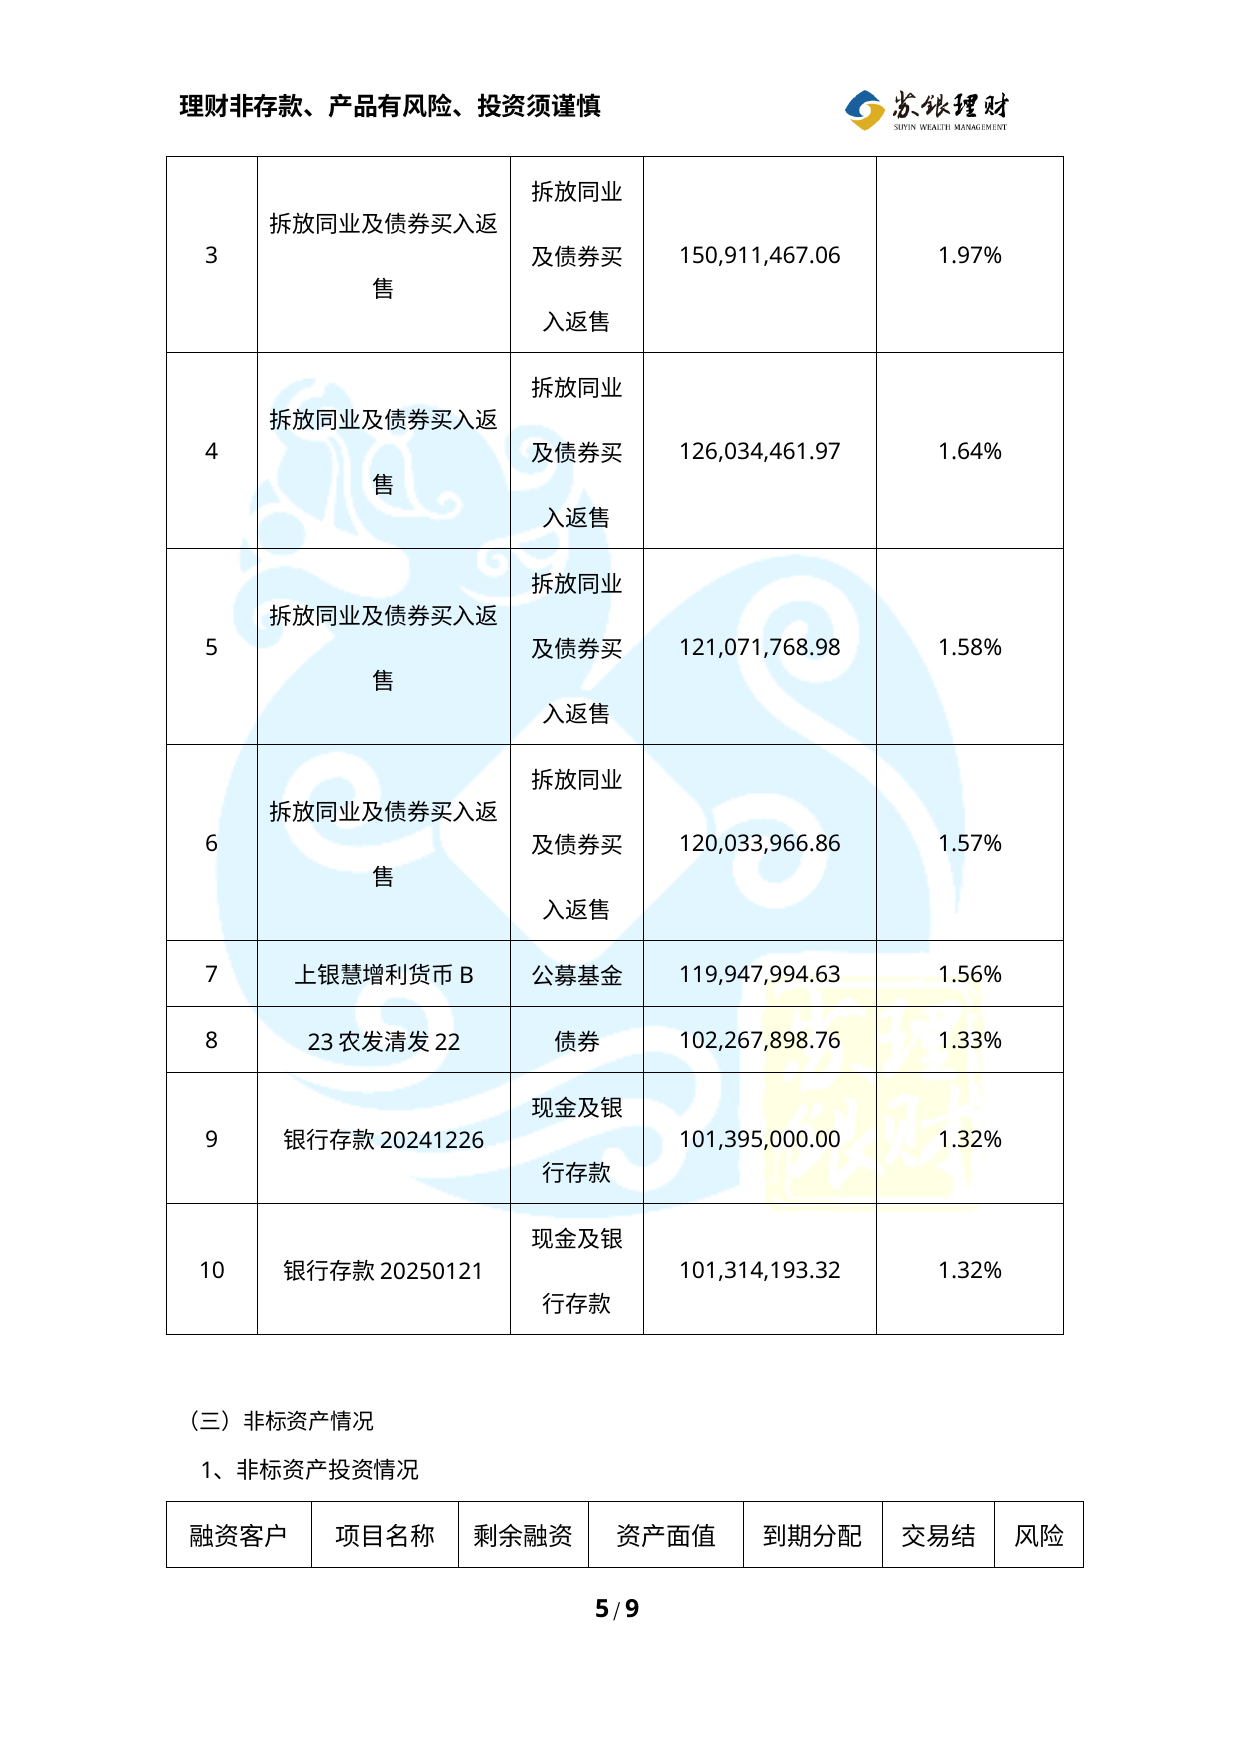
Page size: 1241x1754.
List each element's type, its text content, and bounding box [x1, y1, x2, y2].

table_cell 1.57% [877, 745, 1063, 940]
table_cell 101,395,000.00 [644, 1073, 876, 1203]
table_cell 10 [167, 1204, 257, 1334]
table_cell 拆放同业及债券买入返售 [511, 549, 643, 744]
table_header 风险状况 [995, 1502, 1083, 1567]
table_cell 150,911,467.06 [644, 157, 876, 352]
table_header 剩余融资期限（天） [459, 1502, 588, 1567]
table_cell 拆放同业及债券买入返售 [258, 549, 510, 744]
table_header 到期分配方式 [744, 1502, 882, 1567]
table_cell 6 [167, 745, 257, 940]
table_cell 拆放同业及债券买入返售 [258, 745, 510, 940]
table_cell 现金及银行存款 [511, 1073, 643, 1203]
table_cell 7 [167, 941, 257, 1006]
table_cell 5 [167, 549, 257, 744]
table_cell 银行存款20241226 [258, 1073, 510, 1203]
table_cell 拆放同业及债券买入返售 [511, 745, 643, 940]
subtitle 非标资产情况 [177, 1403, 1053, 1436]
table_cell 上银慧增利货币B [258, 941, 510, 1006]
table_cell 拆放同业及债券买入返售 [511, 157, 643, 352]
table_cell 121,071,768.98 [644, 549, 876, 744]
table_cell 拆放同业及债券买入返售 [258, 353, 510, 548]
table_cell 126,034,461.97 [644, 353, 876, 548]
table_cell 1.58% [877, 549, 1063, 744]
table_cell 债券 [511, 1007, 643, 1072]
table_cell 23农发清发22 [258, 1007, 510, 1072]
table_cell 4 [167, 353, 257, 548]
table_cell 1.64% [877, 353, 1063, 548]
table_header 项目名称 [312, 1502, 458, 1567]
table_cell 101,314,193.32 [644, 1204, 876, 1334]
table_cell 拆放同业及债券买入返售 [511, 353, 643, 548]
table_cell 1.32% [877, 1204, 1063, 1334]
table_cell 9 [167, 1073, 257, 1203]
table_cell 拆放同业及债券买入返售 [258, 157, 510, 352]
table_header 交易结构 [883, 1502, 994, 1567]
table_cell 3 [167, 157, 257, 352]
table_header 融资客户 [167, 1502, 311, 1567]
table_header 资产面值 [589, 1502, 743, 1567]
text 1、非标资产投资情况 [177, 1436, 1053, 1501]
table_cell 1.97% [877, 157, 1063, 352]
table_cell 119,947,994.63 [644, 941, 876, 1006]
table_cell 120,033,966.86 [644, 745, 876, 940]
table_cell 银行存款20250121 [258, 1204, 510, 1334]
table_cell 1.33% [877, 1007, 1063, 1072]
picture [820, 72, 1039, 143]
table_cell 8 [167, 1007, 257, 1072]
table_cell 102,267,898.76 [644, 1007, 876, 1072]
table_cell 公募基金 [511, 941, 643, 1006]
table_cell 现金及银行存款 [511, 1204, 643, 1334]
table_cell 1.56% [877, 941, 1063, 1006]
table_cell 1.32% [877, 1073, 1063, 1203]
